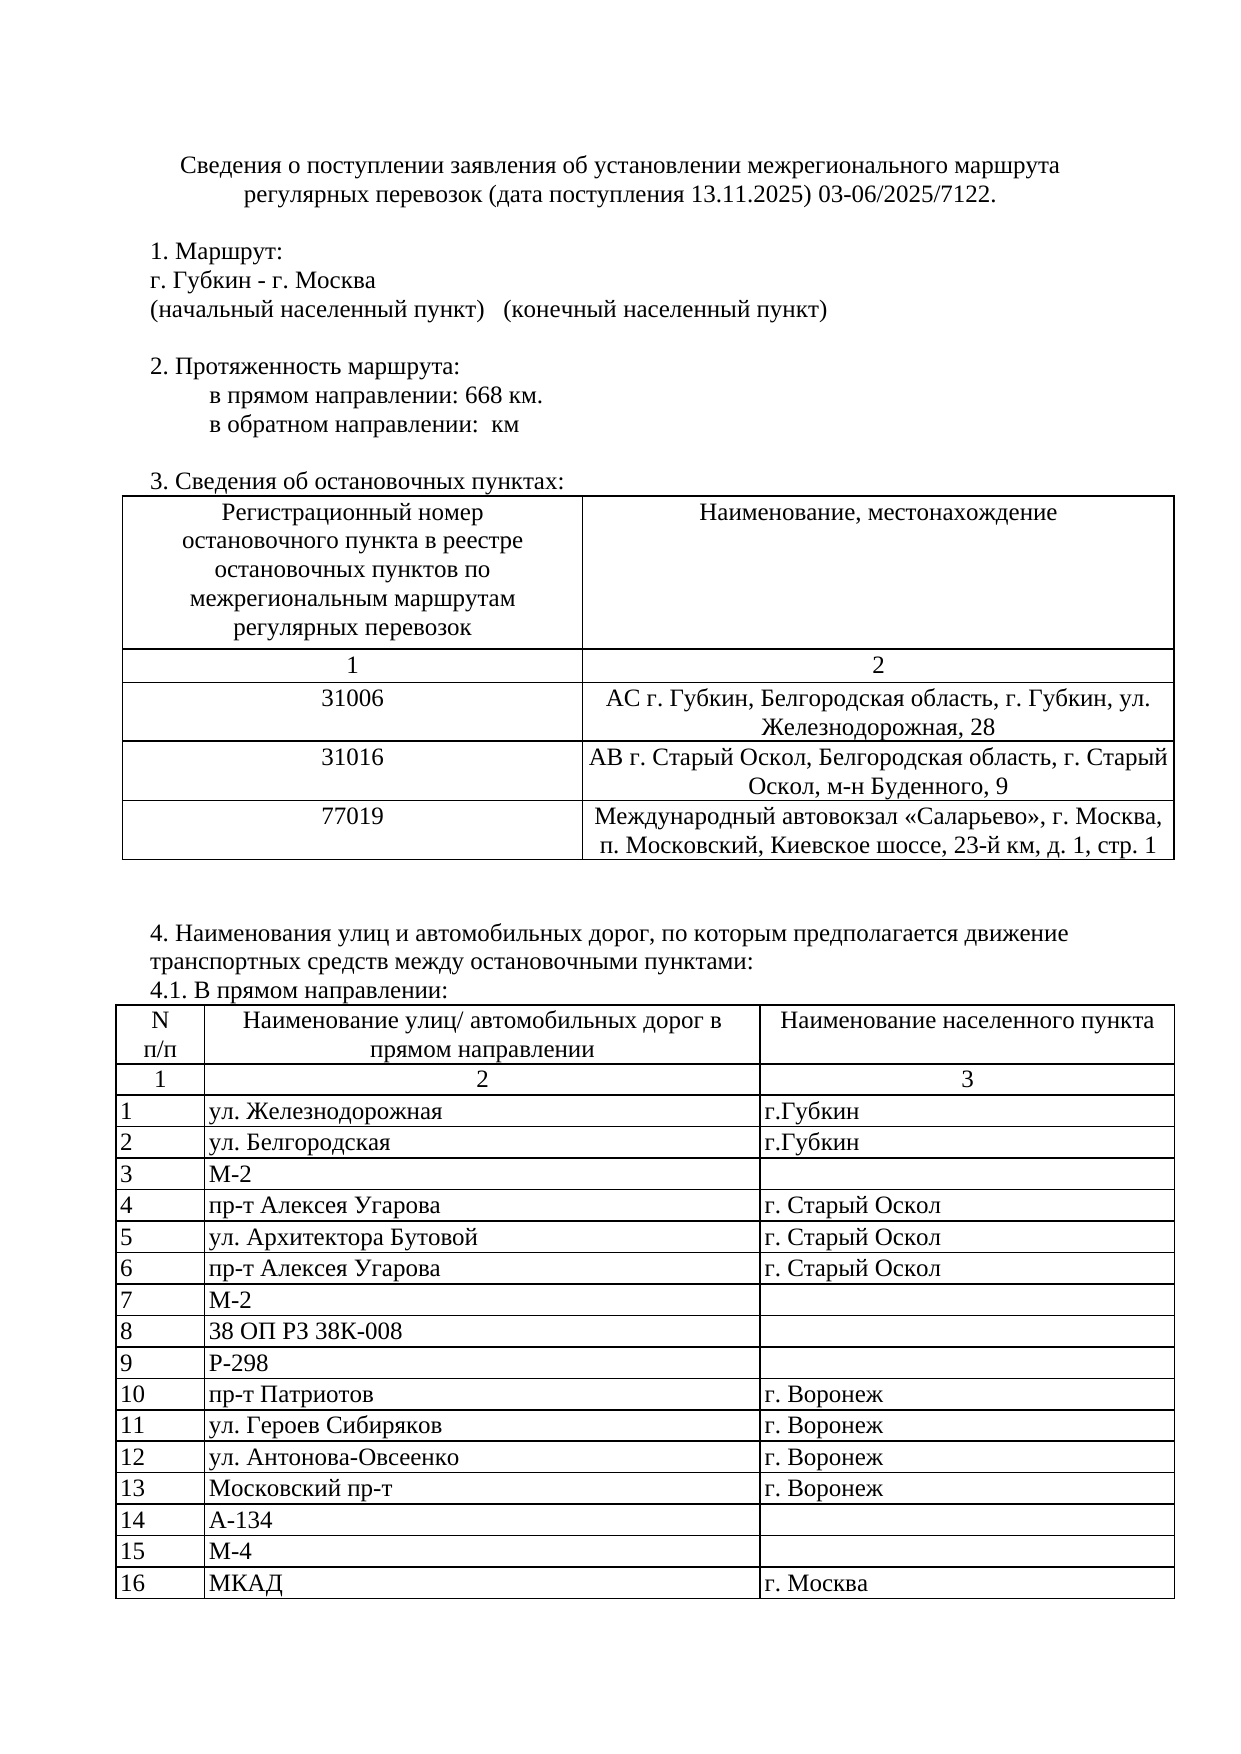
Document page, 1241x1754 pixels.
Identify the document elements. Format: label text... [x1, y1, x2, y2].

table_cell 15 [117, 1536, 204, 1566]
table_cell г. Воронеж [761, 1379, 1174, 1409]
table_cell 13 [117, 1473, 204, 1503]
table_cell [761, 1536, 1174, 1566]
table_cell г. Старый Оскол [761, 1253, 1174, 1283]
text г. Губкин - г. Москва [150, 265, 1090, 294]
table_cell [761, 1159, 1174, 1189]
table_cell 38 ОП РЗ 38К-008 [205, 1316, 759, 1346]
table_header Наименование, местонахождение [583, 497, 1173, 648]
table_cell М-4 [205, 1536, 759, 1566]
table_cell 9 [117, 1348, 204, 1377]
table_cell 4 [117, 1190, 204, 1220]
text 4.1. В прямом направлении: [150, 975, 1090, 1004]
table_cell 16 [117, 1568, 204, 1598]
table_cell пр-т Алексея Угарова [205, 1253, 759, 1283]
table_cell М-2 [205, 1159, 759, 1189]
table_cell АС г. Губкин, Белгородская область, г. Губкин, ул. Железнодорожная, 28 [583, 683, 1173, 740]
table_cell 3 [761, 1065, 1174, 1094]
table_cell ул. Железнодорожная [205, 1096, 759, 1126]
table_cell 1 [117, 1065, 204, 1094]
text 2. Протяженность маршрута: [150, 351, 1090, 380]
table_cell 10 [117, 1379, 204, 1409]
table_cell 12 [117, 1442, 204, 1472]
text в обратном направлении: км [150, 409, 1090, 437]
table_cell г. Воронеж [761, 1411, 1174, 1440]
table_cell ул. Героев Сибиряков [205, 1411, 759, 1440]
table_cell МКАД [205, 1568, 759, 1598]
table_cell ул. Белгородская [205, 1127, 759, 1157]
table_cell Международный автовокзал «Саларьево», г. Москва, п. Московский, Киевское шоссе, 23-й км, д. 1, стр. 1 [583, 801, 1173, 858]
table_cell г.Губкин [761, 1127, 1174, 1157]
table_cell 1 [117, 1096, 204, 1126]
table_cell ул. Архитектора Бутовой [205, 1222, 759, 1252]
table_cell ул. Антонова-Овсеенко [205, 1442, 759, 1472]
table_header N п/п [117, 1006, 204, 1063]
table_cell 2 [205, 1065, 759, 1094]
table_cell 3 [117, 1159, 204, 1189]
table_cell г. Старый Оскол [761, 1190, 1174, 1220]
table_cell Р-298 [205, 1348, 759, 1377]
table_cell 5 [117, 1222, 204, 1252]
table_cell 77019 [123, 801, 582, 858]
table_cell [761, 1285, 1174, 1314]
table_header Наименование населенного пункта [761, 1006, 1174, 1063]
table_cell 11 [117, 1411, 204, 1440]
table_cell 2 [583, 650, 1173, 681]
table_cell 31016 [123, 742, 582, 799]
text (начальный населенный пункт) (конечный населенный пункт) [150, 294, 1090, 322]
table_cell 2 [117, 1127, 204, 1157]
table_cell г. Москва [761, 1568, 1174, 1598]
table_cell 14 [117, 1505, 204, 1535]
table_cell г. Воронеж [761, 1473, 1174, 1503]
table_cell 8 [117, 1316, 204, 1346]
table_header Регистрационный номер остановочного пункта в реестре остановочных пунктов по межрегиональным маршрутам регулярных перевозок [123, 497, 582, 648]
text 4. Наименования улиц и автомобильных дорог, по которым предполагается движение транспортных средств между остановочными пунктами: [150, 918, 1090, 975]
table_cell г. Воронеж [761, 1442, 1174, 1472]
table_cell пр-т Алексея Угарова [205, 1190, 759, 1220]
text 3. Сведения об остановочных пунктах: [150, 466, 1090, 495]
table_cell 6 [117, 1253, 204, 1283]
table_cell [761, 1348, 1174, 1377]
text Сведения о поступлении заявления об установлении межрегионального маршрута регулярных перевозок (дата поступления 13.11.2025) 03-06/2025/7122. [150, 150, 1090, 207]
table_cell 1 [123, 650, 582, 681]
table_cell А-134 [205, 1505, 759, 1535]
table_cell 31006 [123, 683, 582, 740]
text 1. Маршрут: [150, 236, 1090, 265]
table_cell [761, 1505, 1174, 1535]
table_cell пр-т Патриотов [205, 1379, 759, 1409]
table_cell АВ г. Старый Оскол, Белгородская область, г. Старый Оскол, м-н Буденного, 9 [583, 742, 1173, 799]
table_header Наименование улиц/ автомобильных дорог в прямом направлении [205, 1006, 759, 1063]
table_cell г. Старый Оскол [761, 1222, 1174, 1252]
table_cell М-2 [205, 1285, 759, 1314]
text в прямом направлении: 668 км. [150, 380, 1090, 409]
table_cell [761, 1316, 1174, 1346]
table_cell Московский пр-т [205, 1473, 759, 1503]
table_cell г.Губкин [761, 1096, 1174, 1126]
table_cell 7 [117, 1285, 204, 1314]
